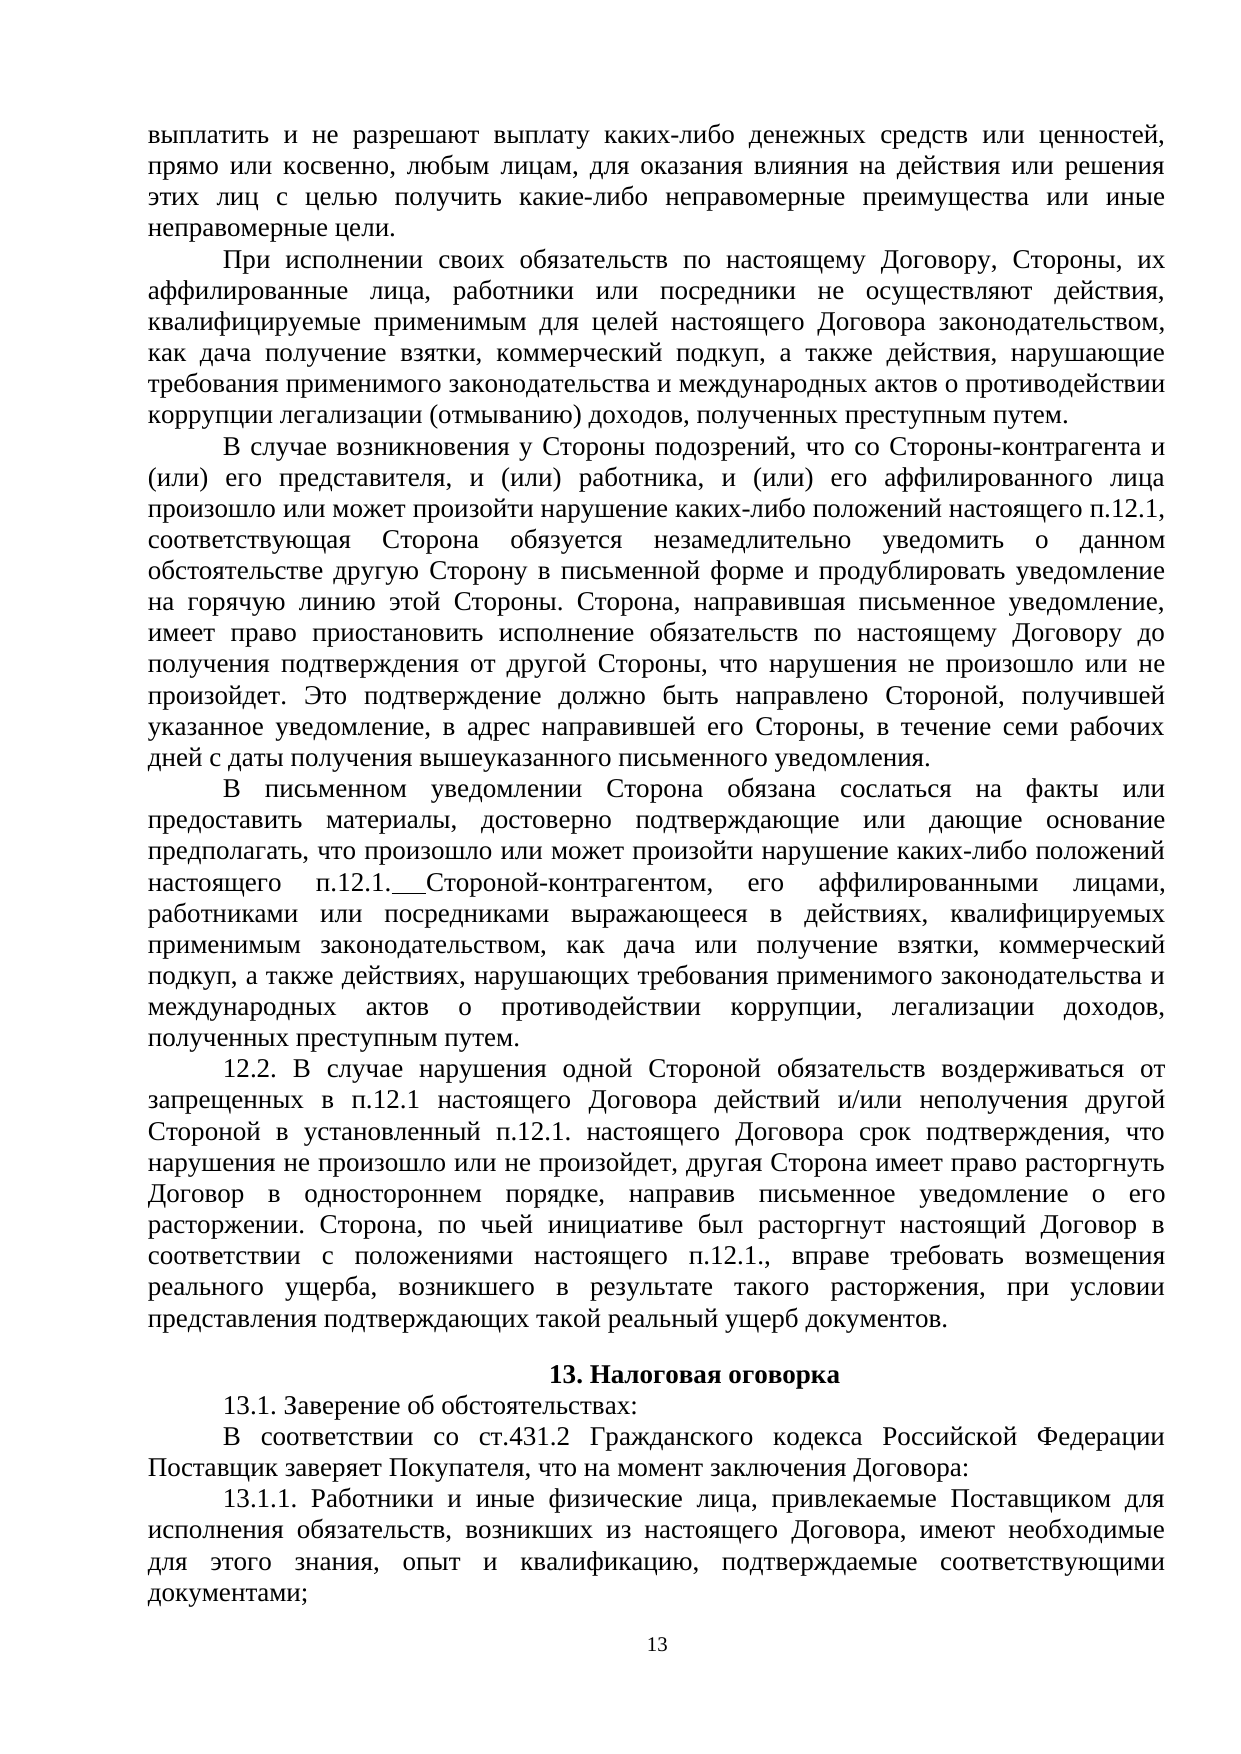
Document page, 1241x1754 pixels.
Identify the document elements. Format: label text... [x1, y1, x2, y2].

text В соответствии со ст.431.2 Гражданского кодекса Российской Федерации Поставщик заверяет Покупателя, что на момент заключения Договора: [148, 1420, 1166, 1482]
text 13.1. Заверение об обстоятельствах: [148, 1389, 1166, 1420]
text 13. Налоговая оговорка [148, 1358, 1166, 1389]
list 13.1.1. Работники и иные физические лица, привлекаемые Поставщиком для исполнения обязательств, возникших из настоящего Договора, имеют необходимые для этого знания, опыт и квалификацию, подтверждаемые соответствующими документами; [148, 1482, 1166, 1607]
text В случае возникновения у Стороны подозрений, что со Стороны-контрагента и (или) его представителя, и (или) работника, и (или) его аффилированного лица произошло или может произойти нарушение каких-либо положений настоящего п.12.1, соответствующая Сторона обязуется незамедлительно уведомить о данном обстоятельстве другую Сторону в письменной форме и продублировать уведомление на горячую линию этой Стороны. Сторона, направившая письменное уведомление, имеет право приостановить исполнение обязательств по настоящему Договору до получения подтверждения от другой Стороны, что нарушения не произошло или не произойдет. Это подтверждение должно быть направлено Стороной, получившей указанное уведомление, в адрес направившей его Стороны, в течение семи рабочих дней с даты получения вышеуказанного письменного уведомления. [148, 429, 1166, 772]
text 12.2. В случае нарушения одной Стороной обязательств воздерживаться от запрещенных в п.12.1 настоящего Договора действий и/или неполучения другой Стороной в установленный п.12.1. настоящего Договора срок подтверждения, что нарушения не произошло или не произойдет, другая Сторона имеет право расторгнуть Договор в одностороннем порядке, направив письменное уведомление о его расторжении. Сторона, по чьей инициативе был расторгнут настоящий Договор в соответствии с положениями настоящего п.12.1., вправе требовать возмещения реального ущерба, возникшего в результате такого расторжения, при условии представления подтверждающих такой реальный ущерб документов. [148, 1052, 1166, 1333]
text В письменном уведомлении Сторона обязана сослаться на факты или предоставить материалы, достоверно подтверждающие или дающие основание предполагать, что произошло или может произойти нарушение каких-либо положений настоящего п.12.1. Стороной-контрагентом, его аффилированными лицами, работниками или посредниками выражающееся в действиях, квалифицируемых применимым законодательством, как дача или получение взятки, коммерческий подкуп, а также действиях, нарушающих требования применимого законодательства и международных актов о противодействии коррупции, легализации доходов, полученных преступным путем. [148, 772, 1166, 1052]
text При исполнении своих обязательств по настоящему Договору, Стороны, их аффилированные лица, работники или посредники не осуществляют действия, квалифицируемые применимым для целей настоящего Договора законодательством, как дача получение взятки, коммерческий подкуп, а также действия, нарушающие требования применимого законодательства и международных актов о противодействии коррупции легализации (отмыванию) доходов, полученных преступным путем. [148, 243, 1166, 429]
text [148, 118, 1166, 243]
